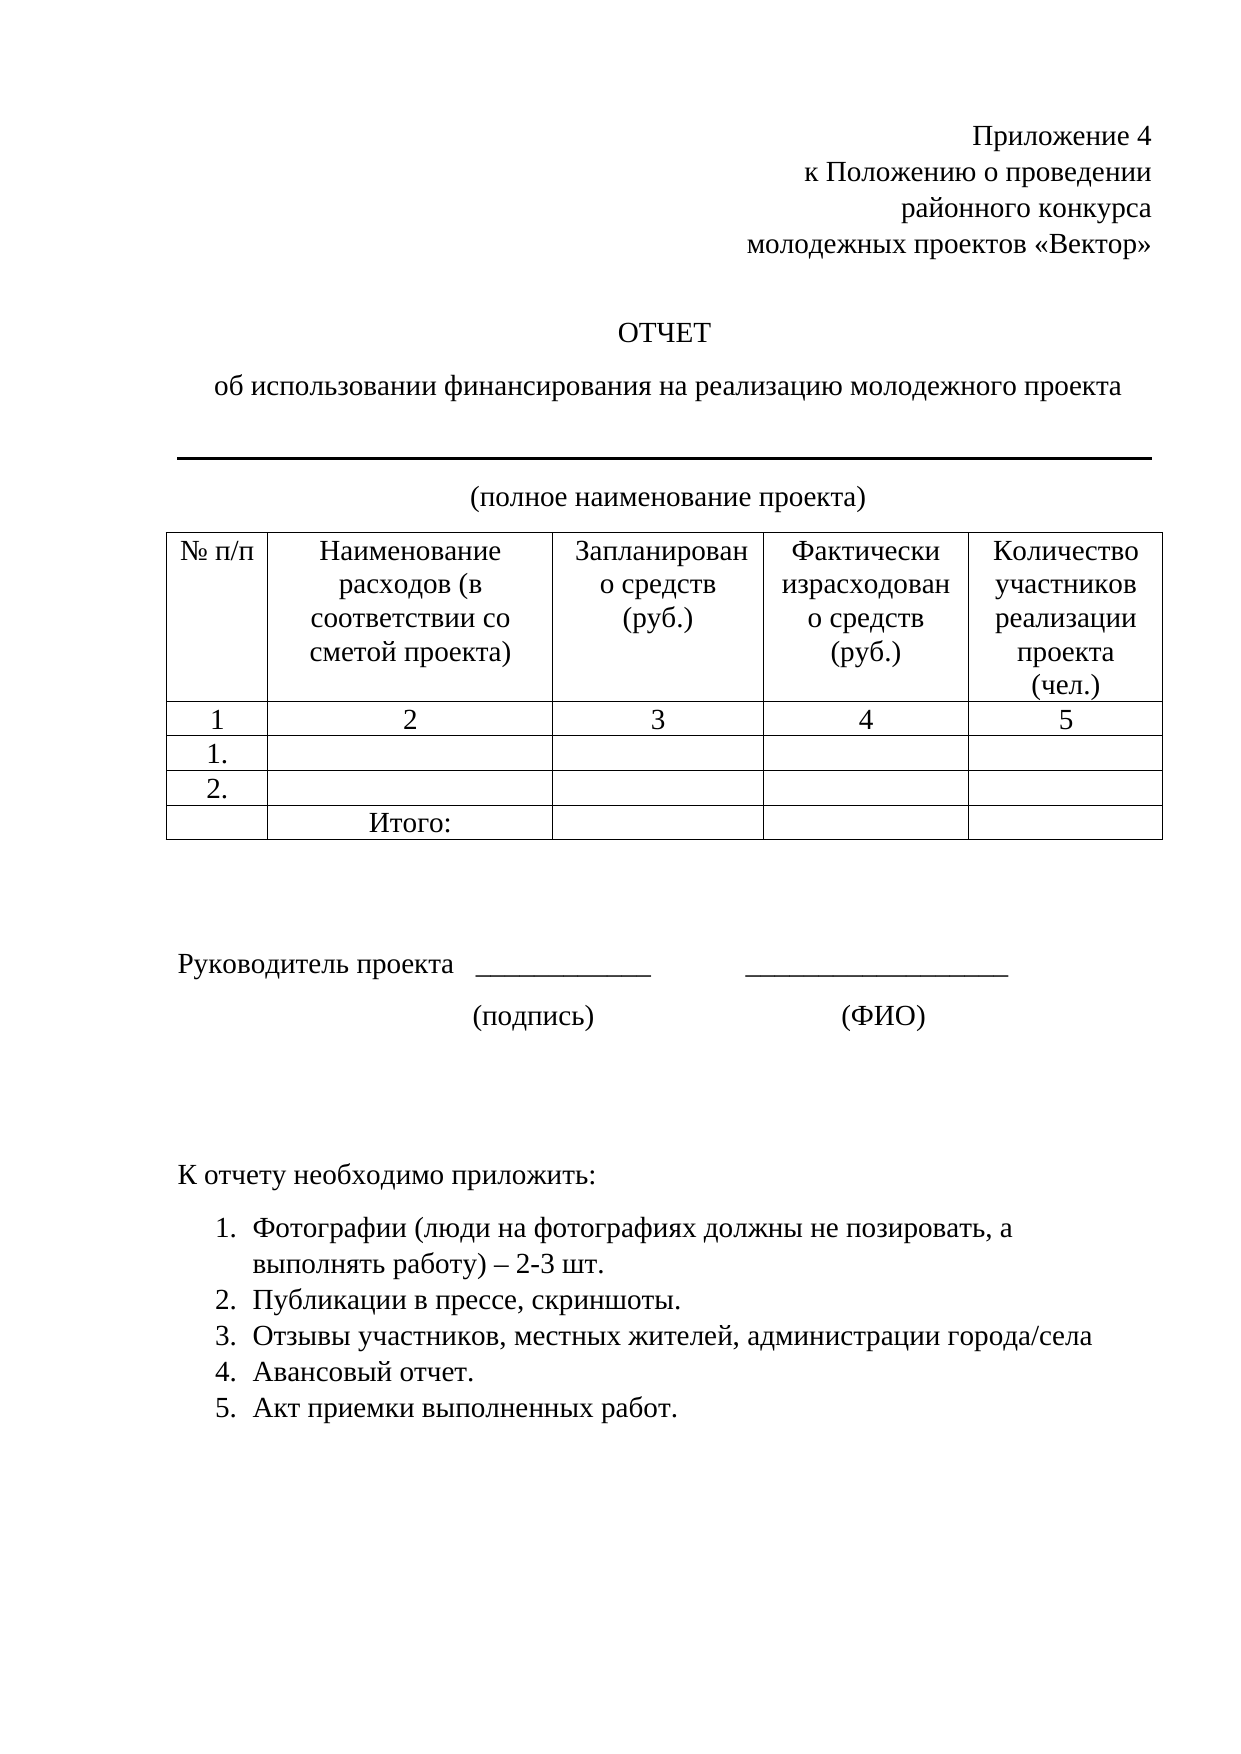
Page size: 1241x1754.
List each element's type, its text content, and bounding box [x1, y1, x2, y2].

table_cell Итого: [268, 806, 552, 839]
table_cell [553, 736, 763, 770]
table_cell 1. [167, 736, 267, 770]
list Отзывы участников, местных жителей, администрации города/села [215, 1318, 1152, 1352]
list Авансовый отчет. [215, 1354, 1152, 1388]
table_cell [553, 806, 763, 839]
table_cell [268, 771, 552, 804]
table_header № п/п [167, 533, 267, 701]
list Фотографии (люди на фотографиях должны не позировать, а выполнять работу) – 2-3 шт. [215, 1210, 1152, 1279]
text районного конкурса [177, 190, 1152, 224]
table_cell 3 [553, 702, 763, 735]
table_cell [553, 771, 763, 804]
table_cell [969, 736, 1162, 770]
table_cell [764, 806, 968, 839]
list Акт приемки выполненных работ. [215, 1391, 1152, 1424]
text об использовании финансирования на реализацию молодежного проекта [177, 368, 1152, 402]
table_cell [167, 806, 267, 839]
table_cell 4 [764, 702, 968, 735]
table_cell 5 [969, 702, 1162, 735]
text молодежных проектов «Вектор» [177, 227, 1152, 260]
table_cell [764, 771, 968, 804]
table_cell 2. [167, 771, 267, 804]
table_cell 1 [167, 702, 267, 735]
text (полное наименование проекта) [177, 479, 1152, 513]
text К отчету необходимо приложить: [177, 1157, 1152, 1191]
table_header Фактически израсходовано средств (руб.) [764, 533, 968, 701]
table_header Наименование расходов (в соответствии со сметой проекта) [268, 533, 552, 701]
table_header Запланировано средств (руб.) [553, 533, 763, 701]
text (подпись) (ФИО) [177, 998, 1152, 1032]
table_cell [268, 736, 552, 770]
text ОТЧЕТ [177, 316, 1152, 349]
text Приложение 4 [177, 118, 1152, 152]
table_cell [969, 806, 1162, 839]
table_header Количество участников реализации проекта (чел.) [969, 533, 1162, 701]
table_cell [764, 736, 968, 770]
text Руководитель проекта ____________ __________________ [177, 946, 1152, 979]
list Публикации в прессе, скриншоты. [215, 1282, 1152, 1316]
table_cell 2 [268, 702, 552, 735]
table_cell [969, 771, 1162, 804]
text к Положению о проведении [177, 154, 1152, 188]
